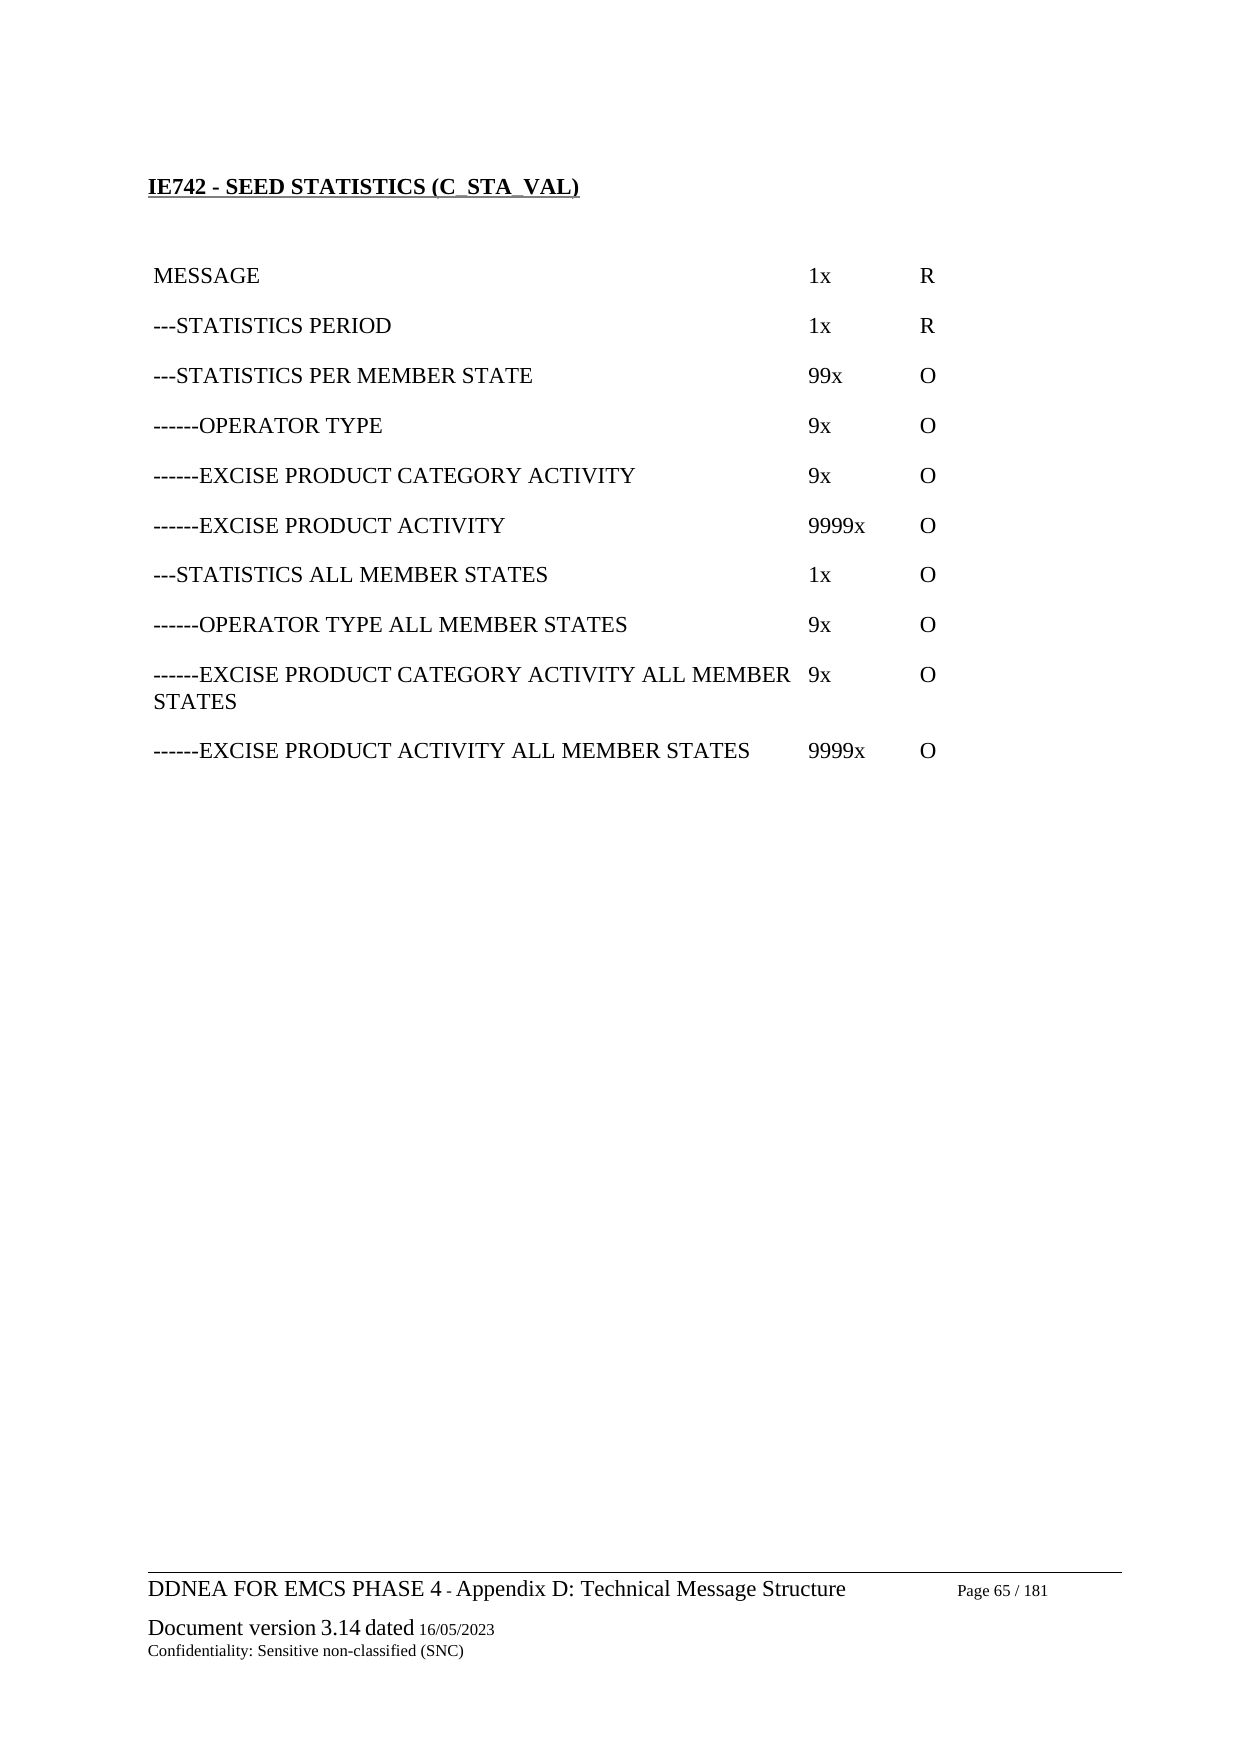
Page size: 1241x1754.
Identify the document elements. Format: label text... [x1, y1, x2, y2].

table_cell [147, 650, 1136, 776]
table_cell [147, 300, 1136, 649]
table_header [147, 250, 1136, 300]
subtitle IE742 - SEED STATISTICS (C_STA_VAL) [148, 173, 1122, 199]
